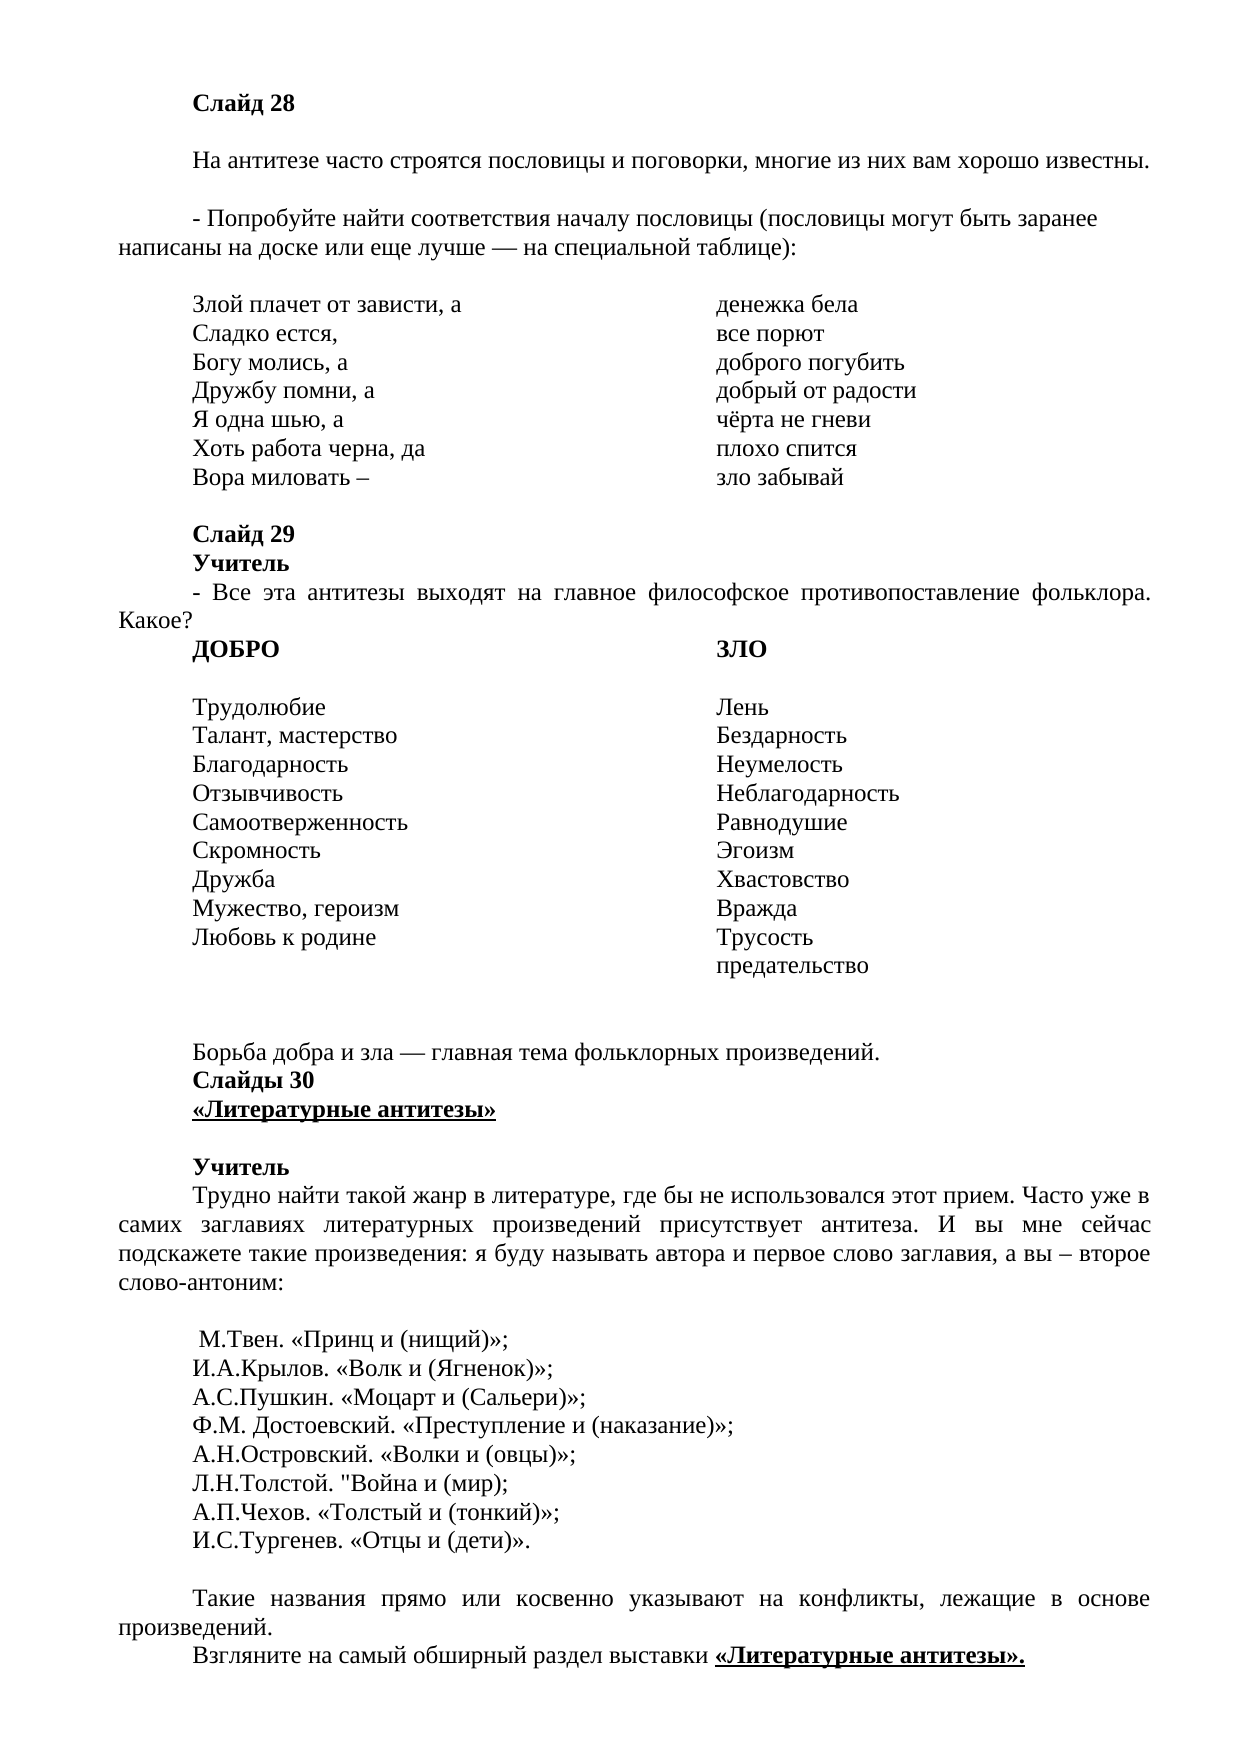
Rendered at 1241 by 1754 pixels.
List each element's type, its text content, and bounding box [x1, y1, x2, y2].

text Хвастовство [664, 864, 1152, 893]
text Слайд 29 [118, 519, 1152, 548]
text предательство [664, 950, 1152, 979]
text зло забывай [664, 462, 1152, 490]
text Благодарность [118, 749, 627, 778]
text Дружбу помни, а [118, 375, 627, 404]
text И.А.Крылов. «Волк и (Ягненок)»; [118, 1353, 1152, 1382]
text ЗЛО [664, 634, 1152, 663]
text плохо спится [664, 433, 1152, 462]
text - Все эта антитезы выходят на главное философское противопоставление фольклора. Какое? [118, 577, 1152, 634]
text Хоть работа черна, да [118, 433, 627, 462]
text добрый от радости [664, 375, 1152, 404]
text Я одна шью, а [118, 404, 627, 433]
text Борьба добра и зла — главная тема фольклорных произведений. [118, 1037, 1152, 1065]
text Трудолюбие [118, 692, 627, 720]
text А.П.Чехов. «Толстый и (тонкий)»; [118, 1497, 1152, 1525]
text доброго погубить [664, 347, 1152, 375]
text Вора миловать – [118, 462, 627, 490]
text Богу молись, а [118, 347, 627, 375]
text Учитель [118, 548, 1152, 577]
text Такие названия прямо или косвенно указывают на конфликты, лежащие в основе произведений. [118, 1583, 1152, 1640]
text А.С.Пушкин. «Моцарт и (Сальери)»; [118, 1382, 1152, 1410]
text На антитезе часто строятся пословицы и поговорки, многие из них вам хорошо известны. [118, 145, 1152, 174]
text Неумелость [664, 749, 1152, 778]
text Талант, мастерство [118, 720, 627, 749]
text Мужество, героизм [118, 893, 627, 922]
text Слайд 28 [118, 88, 1152, 117]
text М.Твен. «Принц и (нищий)»; [118, 1324, 1152, 1353]
text Взгляните на самый обширный раздел выставки «Литературные антитезы». [118, 1640, 1152, 1669]
text Злой плачет от зависти, а [118, 289, 627, 318]
text Эгоизм [664, 835, 1152, 864]
text Слайды 30 [118, 1065, 1152, 1094]
text все порют [664, 318, 1152, 347]
text чёрта не гневи [664, 404, 1152, 433]
text Лень [664, 692, 1152, 720]
text Вражда [664, 893, 1152, 922]
text Дружба [118, 864, 627, 893]
text Неблагодарность [664, 778, 1152, 807]
text Скромность [118, 835, 627, 864]
text «Литературные антитезы» [118, 1094, 1152, 1123]
text Трудно найти такой жанр в литературе, где бы не использовался этот прием. Часто уже в самих заглавиях литературных произведений присутствует антитеза. И вы мне сейчас подскажете такие произведения: я буду называть автора и первое слово заглавия, а вы – второе слово-антоним: [118, 1180, 1152, 1295]
text Бездарность [664, 720, 1152, 749]
text Ф.М. Достоевский. «Преступление и (наказание)»; [118, 1410, 1152, 1439]
text А.Н.Островский. «Волки и (овцы)»; [118, 1439, 1152, 1468]
text Учитель [118, 1152, 1152, 1180]
text Л.Н.Толстой. "Война и (мир); [118, 1468, 1152, 1497]
text Самоотверженность [118, 807, 627, 835]
text Сладко естся, [118, 318, 627, 347]
text - Попробуйте найти соответствия началу пословицы (пословицы могут быть заранее написаны на доске или еще лучше — на специальной таблице): [118, 203, 1152, 260]
text Отзывчивость [118, 778, 627, 807]
text И.С.Тургенев. «Отцы и (дети)». [118, 1525, 1152, 1554]
text денежка бела [664, 289, 1152, 318]
text ДОБРО [118, 634, 627, 663]
text Равнодушие [664, 807, 1152, 835]
text Трусость [664, 922, 1152, 950]
text Любовь к родине [118, 922, 627, 950]
